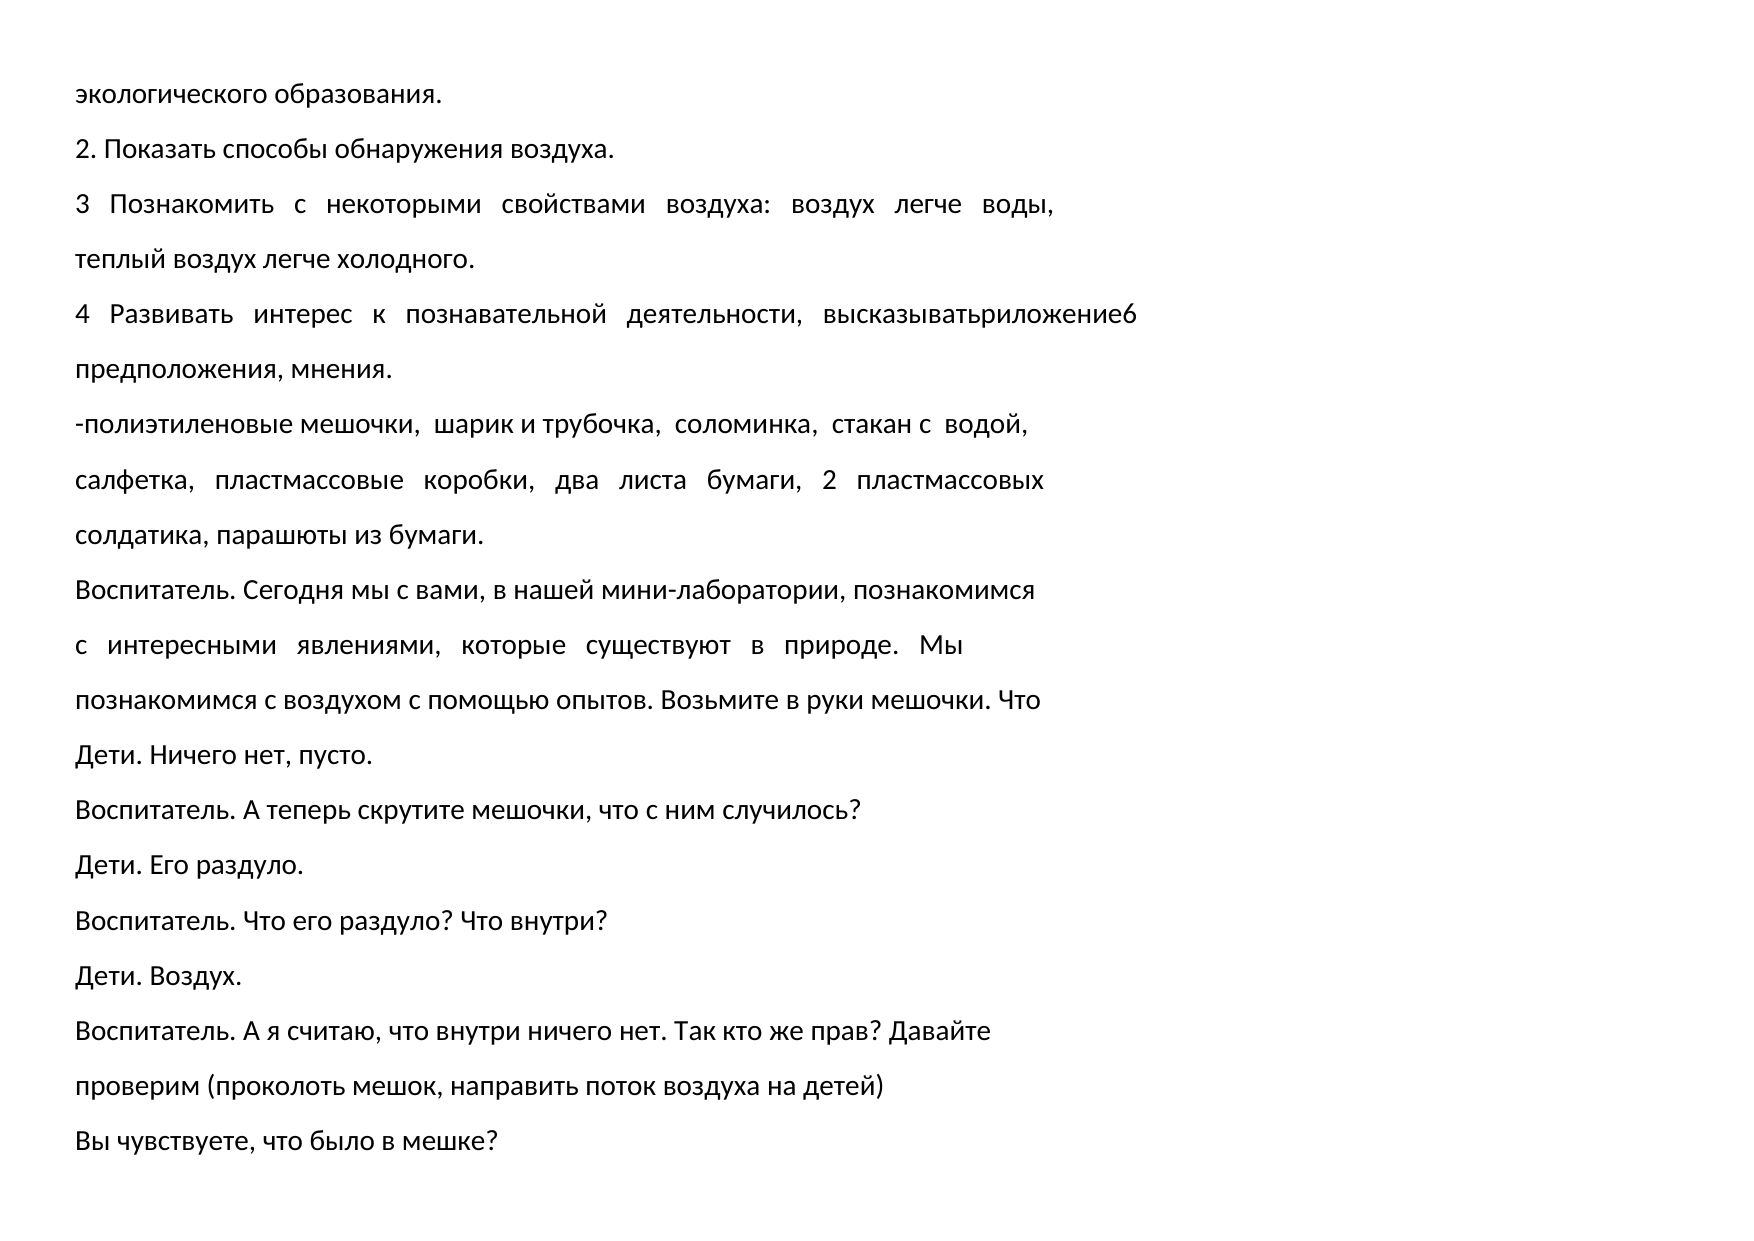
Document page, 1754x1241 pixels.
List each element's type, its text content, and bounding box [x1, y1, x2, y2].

text Воспитатель. А теперь скрутите мешочки, что с ним случилось? [75, 791, 1679, 827]
text Дети. Его раздуло. [75, 846, 1679, 882]
text с интересными явлениями, которые существуют в природе. Мы [75, 626, 1679, 662]
text проверим (проколоть мешок, направить поток воздуха на детей) [75, 1067, 1679, 1102]
text Вы чувствуете, что было в мешке? [75, 1122, 1679, 1158]
text Дети. Воздух. [75, 957, 1679, 992]
text Воспитатель. А я считаю, что внутри ничего нет. Так кто же прав? Давайте [75, 1012, 1679, 1047]
text экологического образования. [75, 75, 1679, 111]
text Дети. Ничего нет, пусто. [75, 736, 1679, 772]
text 4 Развивать интерес к познавательной деятельности, высказыватьриложение6 [75, 295, 1679, 331]
text Воспитатель. Что его раздуло? Что внутри? [75, 902, 1679, 937]
text солдатика, парашюты из бумаги. [75, 516, 1679, 551]
text теплый воздух легче холодного. [75, 240, 1679, 276]
text -полиэтиленовые мешочки, шарик и трубочка, соломинка, стакан с водой, [75, 406, 1679, 441]
text Воспитатель. Сегодня мы с вами, в нашей мини-лаборатории, познакомимся [75, 571, 1679, 607]
text 2. Показать способы обнаружения воздуха. [75, 130, 1679, 166]
text предположения, мнения. [75, 351, 1679, 386]
text 3 Познакомить с некоторыми свойствами воздуха: воздух легче воды, [75, 185, 1679, 221]
text познакомимся с воздухом с помощью опытов. Возьмите в руки мешочки. Что [75, 681, 1679, 717]
text салфетка, пластмассовые коробки, два листа бумаги, 2 пластмассовых [75, 461, 1679, 496]
